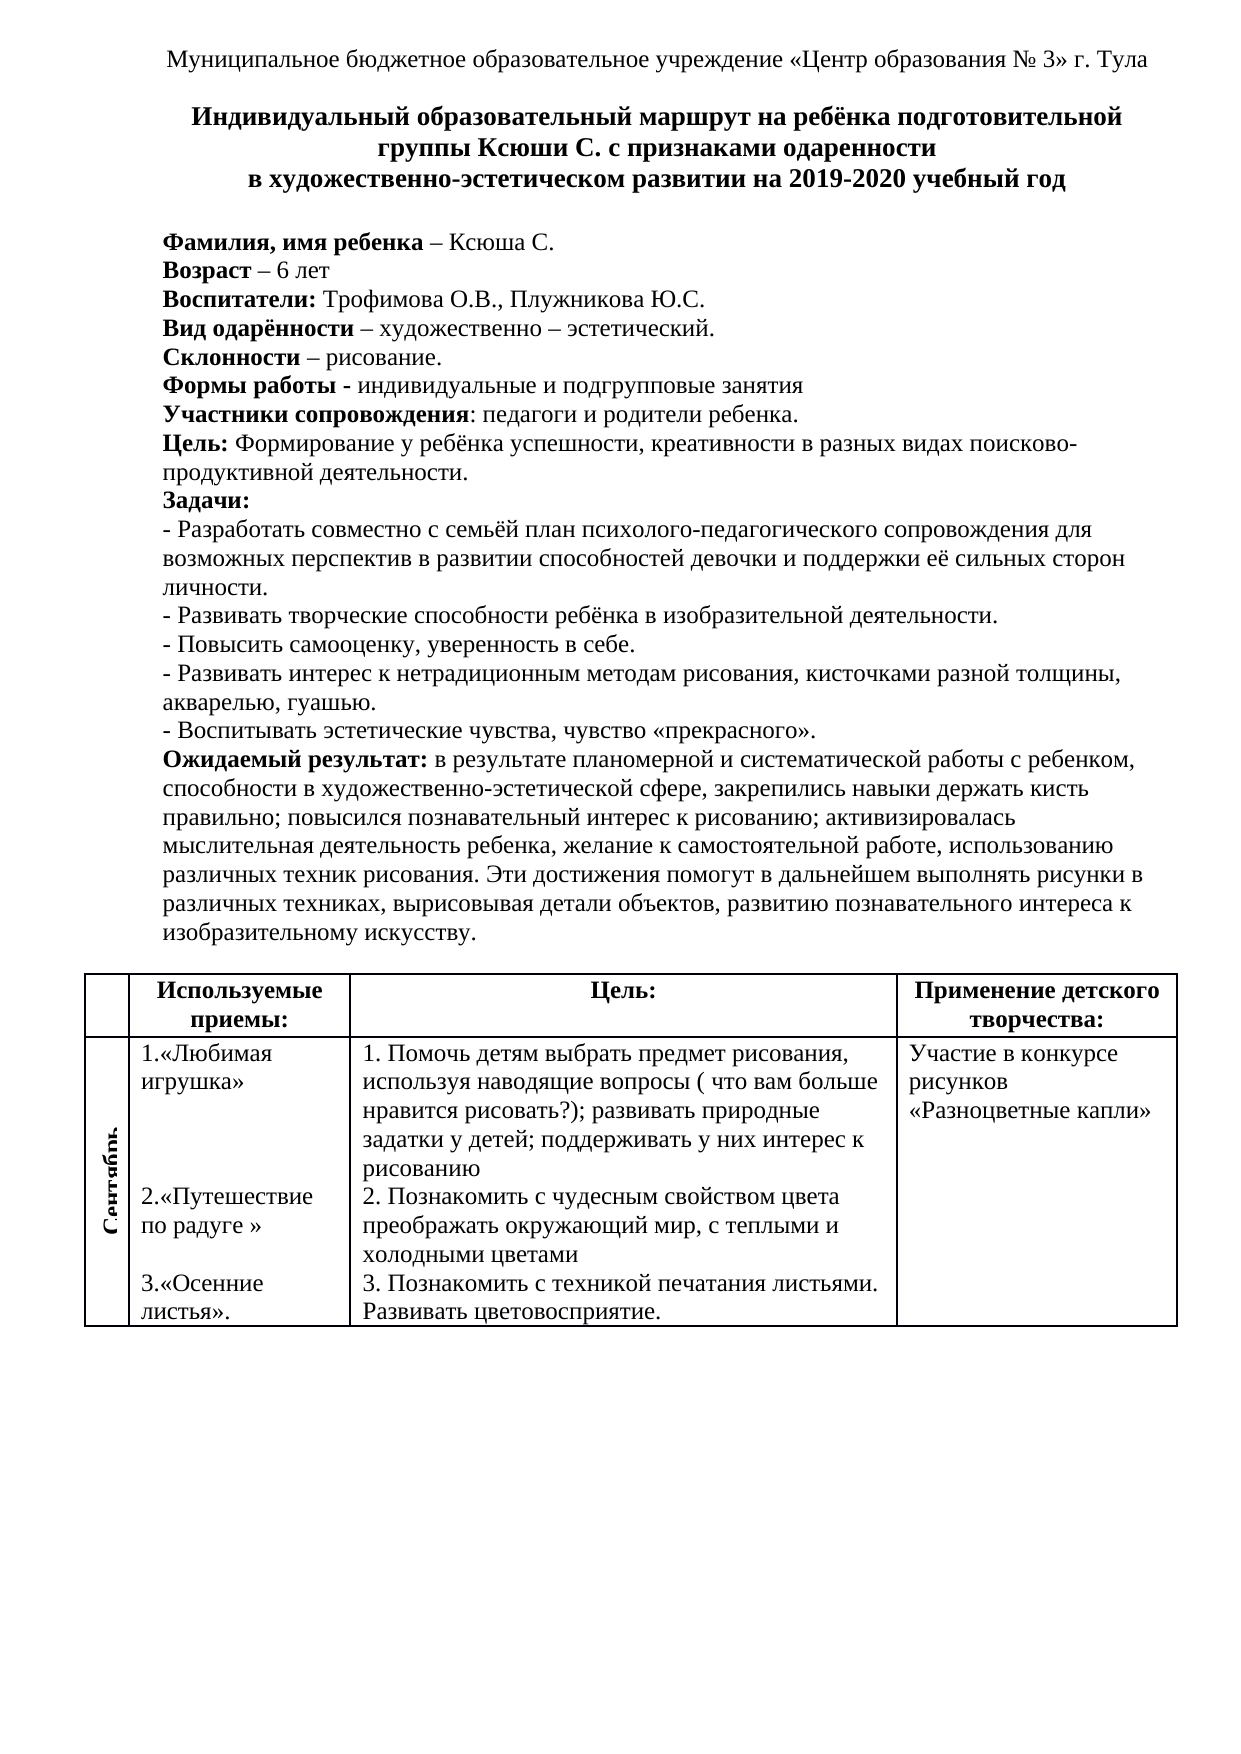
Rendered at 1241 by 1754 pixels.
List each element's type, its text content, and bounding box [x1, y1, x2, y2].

table_cell 1.«Любимая игрушка» 2.«Путешествие по радуге » 3.«Осенние листья». [130, 1038, 349, 1325]
text Участники сопровождения: педагоги и родители ребенка. [162, 399, 1152, 428]
text - Развивать творческие способности ребёнка в изобразительной деятельности. [162, 600, 1152, 629]
text в художественно-эстетическом развитии на 2019-2020 учебный год [162, 162, 1152, 193]
text - Повысить самооценку, уверенность в себе. [162, 629, 1152, 658]
table_header Применение детского творчества: [898, 975, 1176, 1036]
text - Воспитывать эстетические чувства, чувство «прекрасного». [162, 715, 1152, 744]
table_cell Участие в конкурсе рисунков «Разноцветные капли» [898, 1038, 1176, 1325]
text Задачи: [162, 485, 1152, 514]
text Ожидаемый результат: в результате планомерной и систематической работы с ребенком, способности в художественно-эстетической сфере, закрепились навыки держать кисть правильно; повысился познавательный интерес к рисованию; активизировалась мыслительная деятельность ребенка, желание к самостоятельной работе, использованию различных техник рисования. Эти достижения помогут в дальнейшем выполнять рисунки в различных техниках, вырисовывая детали объектов, развитию познавательного интереса к изобразительному искусству. [162, 744, 1152, 945]
table_cell Сентябрь [86, 1038, 128, 1325]
table_header [86, 975, 128, 1036]
text Воспитатели: Трофимова О.В., Плужникова Ю.С. Вид одарённости – художественно – эстетический. Склонности – рисование. Формы работы - индивидуальные и подгрупповые занятия [162, 284, 1152, 399]
text Цель: Формирование у ребёнка успешности, креативности в разных видах поисково-продуктивной деятельности. [162, 428, 1152, 485]
table_header Используемые приемы: [130, 975, 349, 1036]
table_header Цель: [351, 975, 896, 1036]
text Фамилия, имя ребенка – Ксюша С. Возраст – 6 лет [162, 227, 1152, 284]
table_cell 1. Помочь детям выбрать предмет рисования, используя наводящие вопросы ( что вам больше нравится рисовать?); развивать природные задатки у детей; поддерживать у них интерес к рисованию 2. Познакомить с чудесным свойством цвета преображать окружающий мир, с теплыми и холодными цветами 3. Познакомить с техникой печатания листьями. Развивать цветовосприятие. [351, 1038, 896, 1325]
text - Развивать интерес к нетрадиционным методам рисования, кисточками разной толщины, акварелью, гуашью. [162, 658, 1152, 715]
text - Разработать совместно с семьёй план психолого-педагогического сопровождения для возможных перспектив в развитии способностей девочки и поддержки её сильных сторон личности. [162, 514, 1152, 600]
text Индивидуальный образовательный маршрут на ребёнка подготовительной группы Ксюши С. с признаками одаренности [162, 99, 1152, 162]
